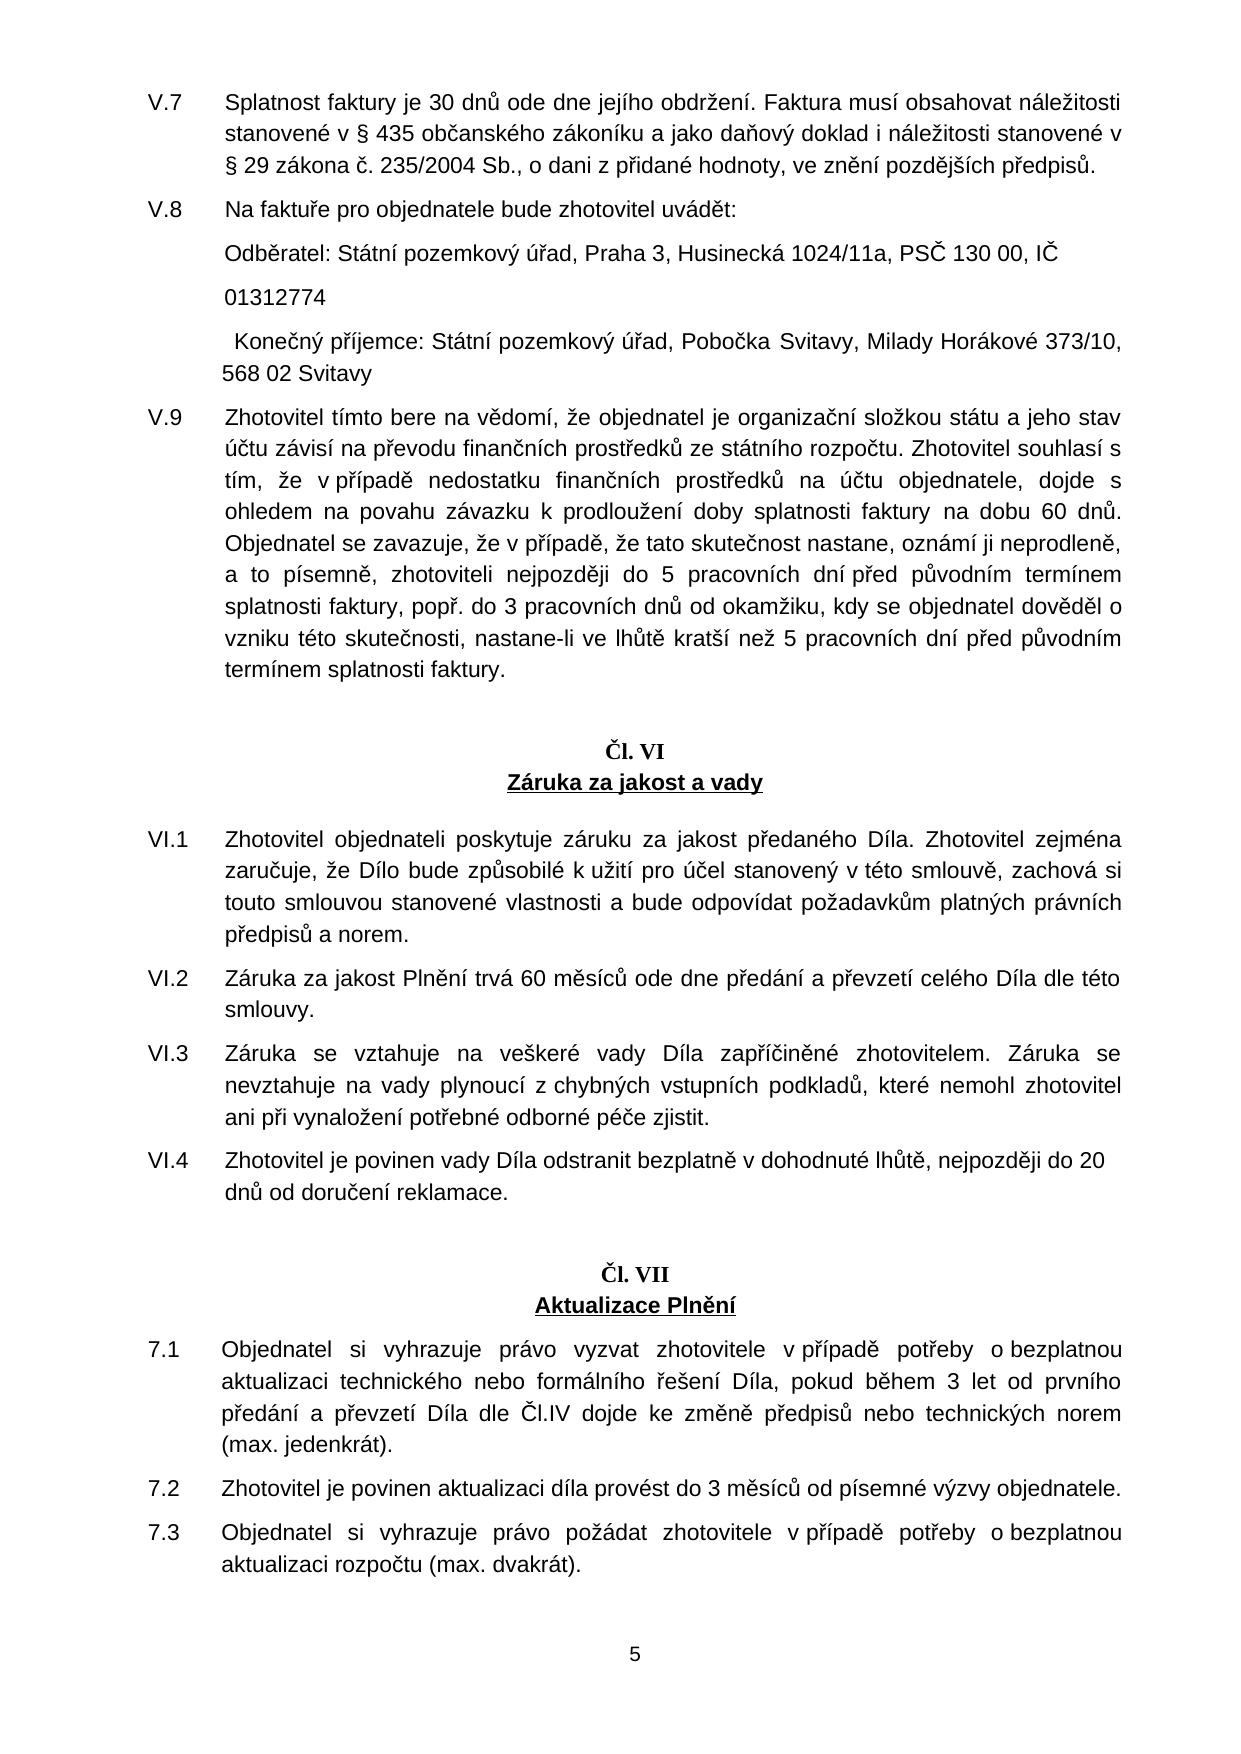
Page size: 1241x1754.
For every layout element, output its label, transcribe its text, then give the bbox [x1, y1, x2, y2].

list Záruka za jakost Plnění trvá 60 měsíců ode dne předání a převzetí celého Díla dle této smlouvy. [148, 965, 1122, 1023]
list Splatnost faktury je 30 dnů ode dne jejího obdržení. Faktura musí obsahovat náležitosti stanovené v § 435 občanského zákoníku a jako daňový doklad i náležitosti stanovené v § 29 zákona č. 235/2004 Sb., o dani z přidané hodnoty, ve znění pozdějších předpisů. [148, 89, 1122, 178]
list 7.1 Objednatel si vyhrazuje právo vyzvat zhotovitele v případě potřeby o bezplatnou aktualizaci technického nebo formálního řešení Díla, pokud během 3 let od prvního předání a převzetí Díla dle Čl.IV dojde ke změně předpisů nebo technických norem (max. jedenkrát). [148, 1336, 1122, 1457]
list Odběratel: Státní pozemkový úřad, Praha 3, Husinecká 1024/11a, PSČ 130 00, IČ [148, 240, 1122, 266]
list Zhotovitel je povinen vady Díla odstranit bezplatně v dohodnuté lhůtě, nejpozději do 20 dnů od doručení reklamace. [148, 1147, 1122, 1205]
list Na faktuře pro objednatele bude zhotovitel uvádět: [148, 196, 1122, 222]
list Zhotovitel objednateli poskytuje záruku za jakost předaného Díla. Zhotovitel zejména zaručuje, že Dílo bude způsobilé k užití pro účel stanovený v této smlouvě, zachová si touto smlouvou stanovené vlastnosti a bude odpovídat požadavkům platných právních předpisů a norem. [148, 826, 1122, 947]
list Konečný příjemce: Státní pozemkový úřad, Pobočka Svitavy, Milady Horákové 373/10, 568 02 Svitavy [148, 328, 1122, 386]
list Aktualizace Plnění [148, 1292, 1122, 1319]
list 7.2 Zhotovitel je povinen aktualizaci díla provést do 3 měsíců od písemné výzvy objednatele. [148, 1475, 1122, 1501]
list Zhotovitel tímto bere na vědomí, že objednatel je organizační složkou státu a jeho stav účtu závisí na převodu finančních prostředků ze státního rozpočtu. Zhotovitel souhlasí s tím, že v případě nedostatku finančních prostředků na účtu objednatele, dojde s ohledem na povahu závazku k prodloužení doby splatnosti faktury na dobu 60 dnů. Objednatel se zavazuje, že v případě, že tato skutečnost nastane, oznámí ji neprodleně, a to písemně, zhotoviteli nejpozději do 5 pracovních dní před původním termínem splatnosti faktury, popř. do 3 pracovních dnů od okamžiku, kdy se objednatel dověděl o vzniku této skutečnosti, nastane-li ve lhůtě kratší než 5 pracovních dní před původním termínem splatnosti faktury. [148, 404, 1122, 682]
list Záruka se vztahuje na veškeré vady Díla zapříčiněné zhotovitelem. Záruka se nevztahuje na vady plynoucí z chybných vstupních podkladů, které nemohl zhotovitel ani při vynaložení potřebné odborné péče zjistit. [148, 1040, 1122, 1130]
text Záruka za jakost a vady [148, 738, 1122, 796]
list 01312774 [148, 284, 1122, 310]
list 7.3 Objednatel si vyhrazuje právo požádat zhotovitele v případě potřeby o bezplatnou aktualizaci rozpočtu (max. dvakrát). [148, 1519, 1122, 1577]
